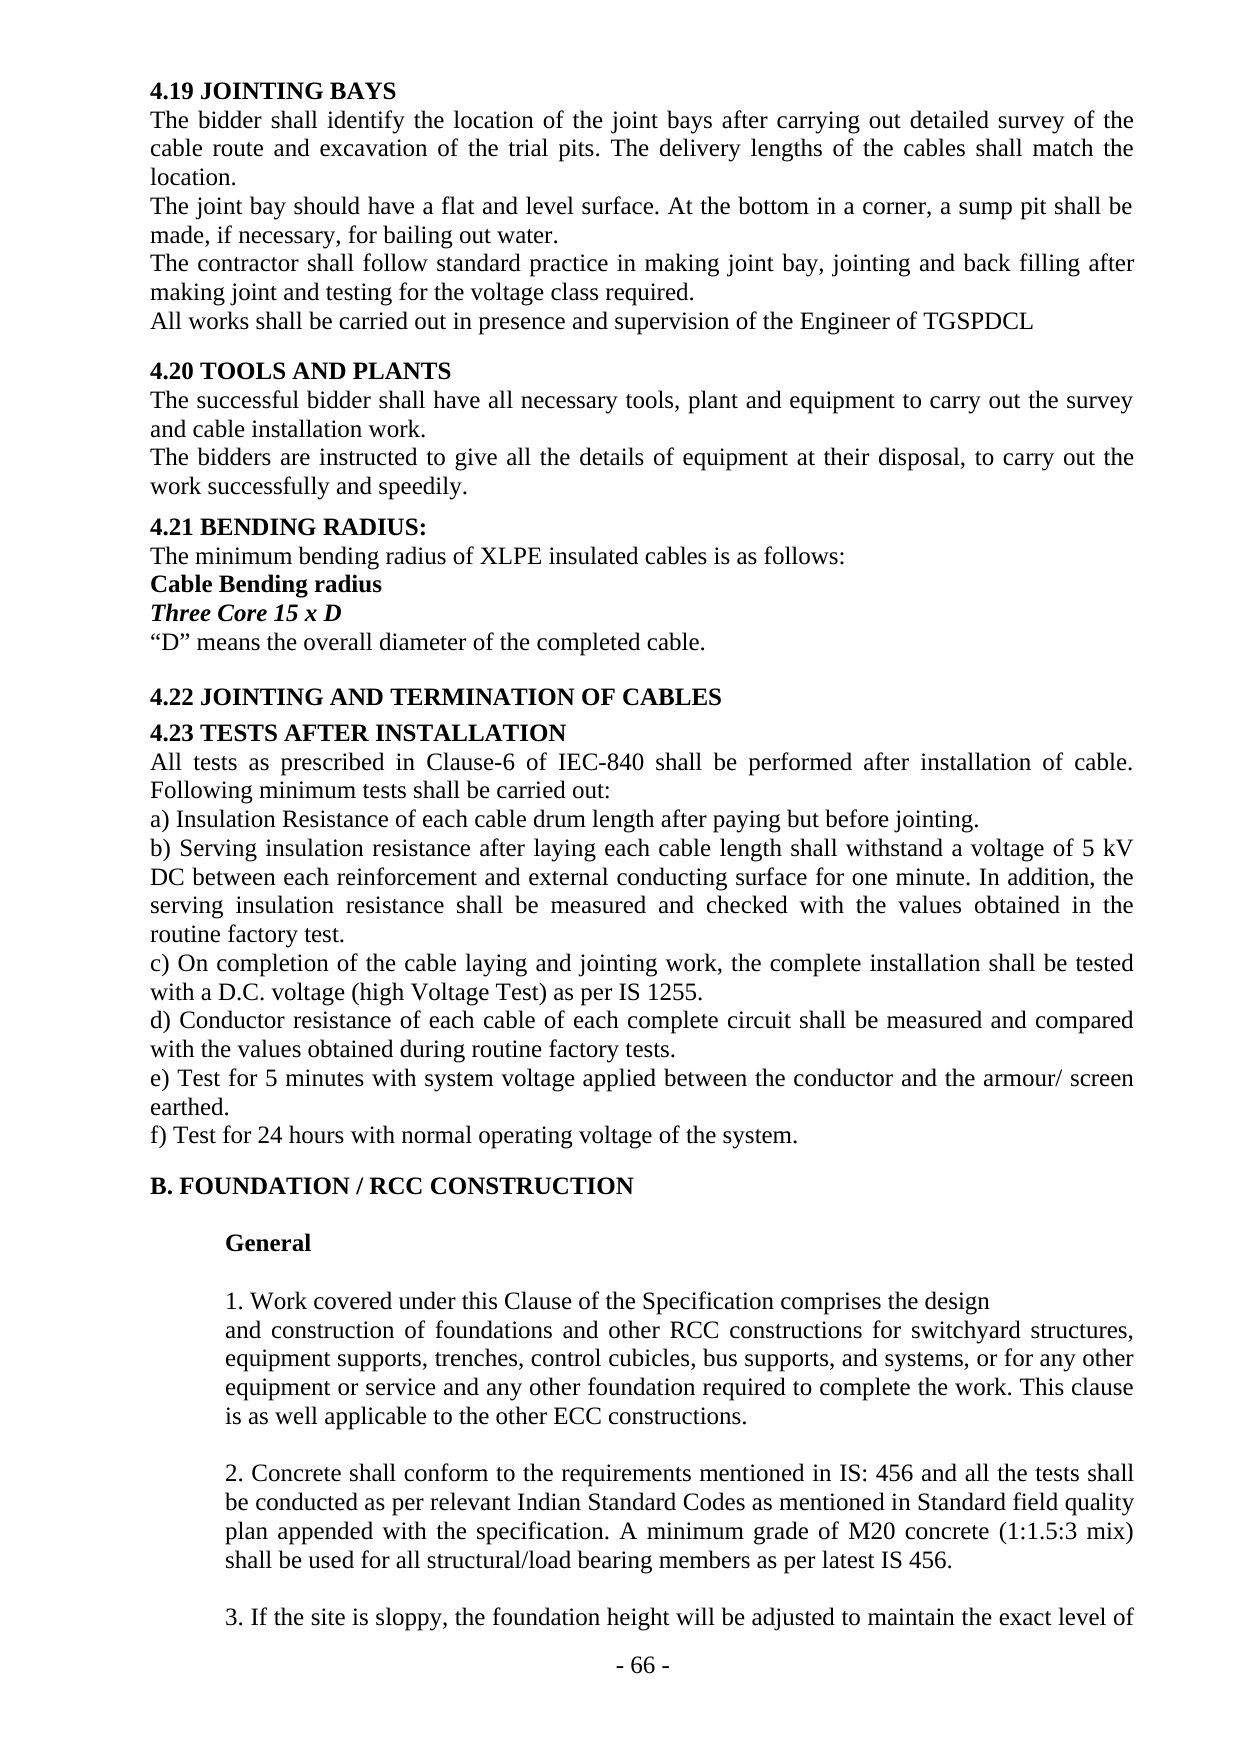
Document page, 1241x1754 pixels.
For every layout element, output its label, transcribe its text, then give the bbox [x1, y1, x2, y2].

text e) Test for 5 minutes with system voltage applied between the conductor and the armour/ screen earthed. [150, 1063, 1135, 1121]
text c) On completion of the cable laying and jointing work, the complete installation shall be tested with a D.C. voltage (high Voltage Test) as per IS 1255. [150, 948, 1135, 1006]
text The bidder shall identify the location of the joint bays after carrying out detailed survey of the cable route and excavation of the trial pits. The delivery lengths of the cables shall match the location. [150, 105, 1135, 191]
text 4.19 JOINTING BAYS [150, 76, 1135, 105]
text 1. Work covered under this Clause of the Specification comprises the design [150, 1286, 1135, 1315]
text General [150, 1228, 1135, 1257]
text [225, 1602, 1135, 1631]
text The bidders are instructed to give all the details of equipment at their disposal, to carry out the work successfully and speedily. [150, 442, 1135, 500]
text All works shall be carried out in presence and supervision of the Engineer of TGSPDCL [150, 306, 1135, 335]
text “D” means the overall diameter of the completed cable. [150, 627, 1135, 656]
text 4.23 TESTS AFTER INSTALLATION [150, 718, 1135, 747]
text 4.20 TOOLS AND PLANTS [150, 356, 1135, 385]
text 4.21 BENDING RADIUS: [150, 512, 1135, 541]
text 2. Concrete shall conform to the requirements mentioned in IS: 456 and all the tests shall be conducted as per relevant Indian Standard Codes as mentioned in Standard field quality plan appended with the specification. A minimum grade of M20 concrete (1:1.5:3 mix) shall be used for all structural/load bearing members as per latest IS 456. [225, 1458, 1135, 1573]
text b) Serving insulation resistance after laying each cable length shall withstand a voltage of 5 kV DC between each reinforcement and external conducting surface for one minute. In addition, the serving insulation resistance shall be measured and checked with the values obtained in the routine factory test. [150, 833, 1135, 948]
text f) Test for 24 hours with normal operating voltage of the system. [150, 1121, 1135, 1149]
text a) Insulation Resistance of each cable drum length after paying but before jointing. [150, 804, 1135, 833]
text Cable Bending radius [150, 569, 1135, 598]
text d) Conductor resistance of each cable of each complete circuit shall be measured and compared with the values obtained during routine factory tests. [150, 1006, 1135, 1063]
text The joint bay should have a flat and level surface. At the bottom in a corner, a sump pit shall be made, if necessary, for bailing out water. [150, 191, 1135, 248]
text The contractor shall follow standard practice in making joint bay, jointing and back filling after making joint and testing for the voltage class required. [150, 248, 1135, 306]
text The minimum bending radius of XLPE insulated cables is as follows: [150, 541, 1135, 569]
text and construction of foundations and other RCC constructions for switchyard structures, equipment supports, trenches, control cubicles, bus supports, and systems, or for any other equipment or service and any other foundation required to complete the work. This clause is as well applicable to the other ECC constructions. [225, 1315, 1135, 1430]
text All tests as prescribed in Clause-6 of IEC-840 shall be performed after installation of cable. Following minimum tests shall be carried out: [150, 747, 1135, 804]
text Three Core 15 x D [150, 598, 1135, 627]
text 4.22 JOINTING AND TERMINATION OF CABLES [150, 682, 1135, 711]
text The successful bidder shall have all necessary tools, plant and equipment to carry out the survey and cable installation work. [150, 385, 1135, 442]
text B. FOUNDATION / RCC CONSTRUCTION [150, 1171, 1135, 1200]
